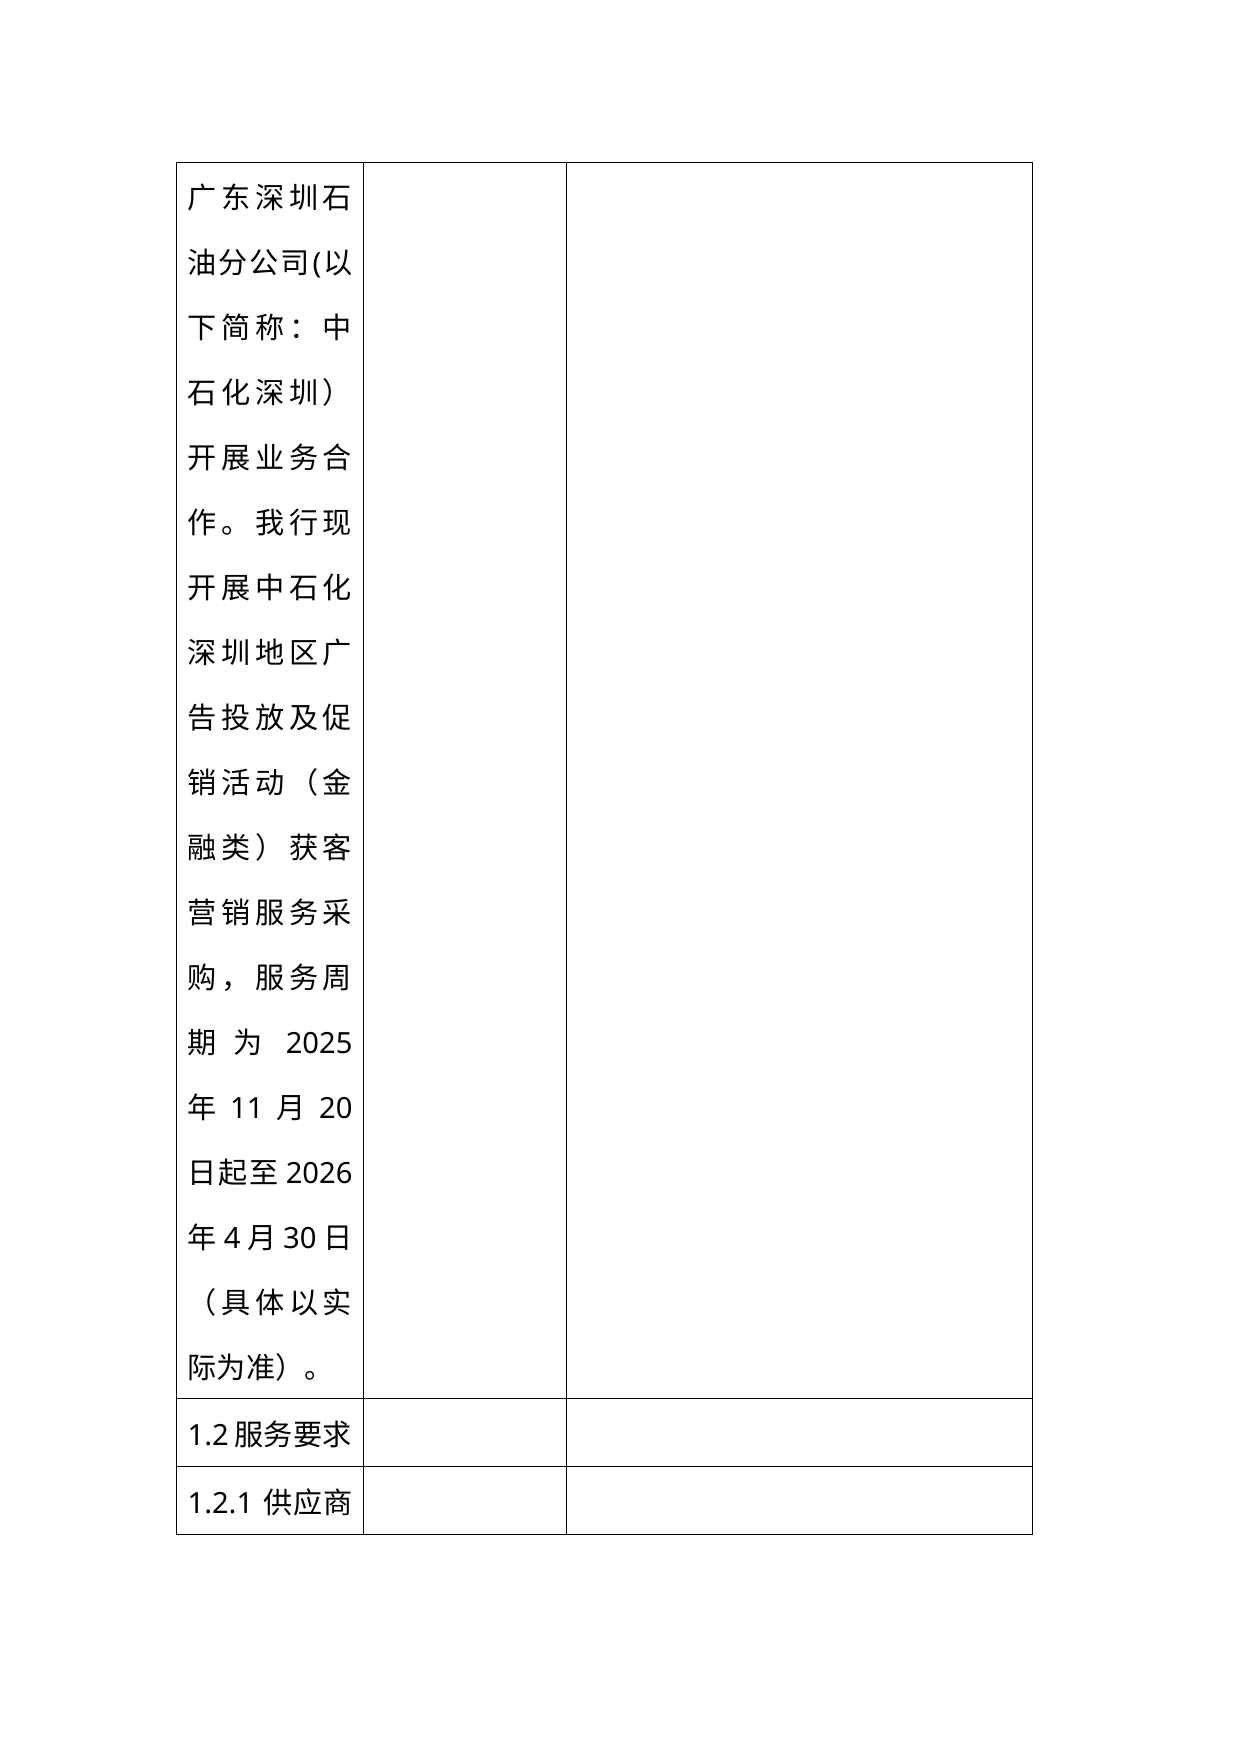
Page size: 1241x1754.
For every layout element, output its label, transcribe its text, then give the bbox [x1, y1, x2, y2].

table_cell [364, 163, 566, 1398]
table_cell [567, 1399, 1032, 1466]
table_cell [567, 1467, 1032, 1534]
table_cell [177, 1467, 363, 1534]
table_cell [177, 163, 363, 1398]
table_cell [567, 163, 1032, 1398]
table_cell 1.2服务要求 [177, 1399, 363, 1466]
table_cell [364, 1399, 566, 1466]
table_cell [364, 1467, 566, 1534]
